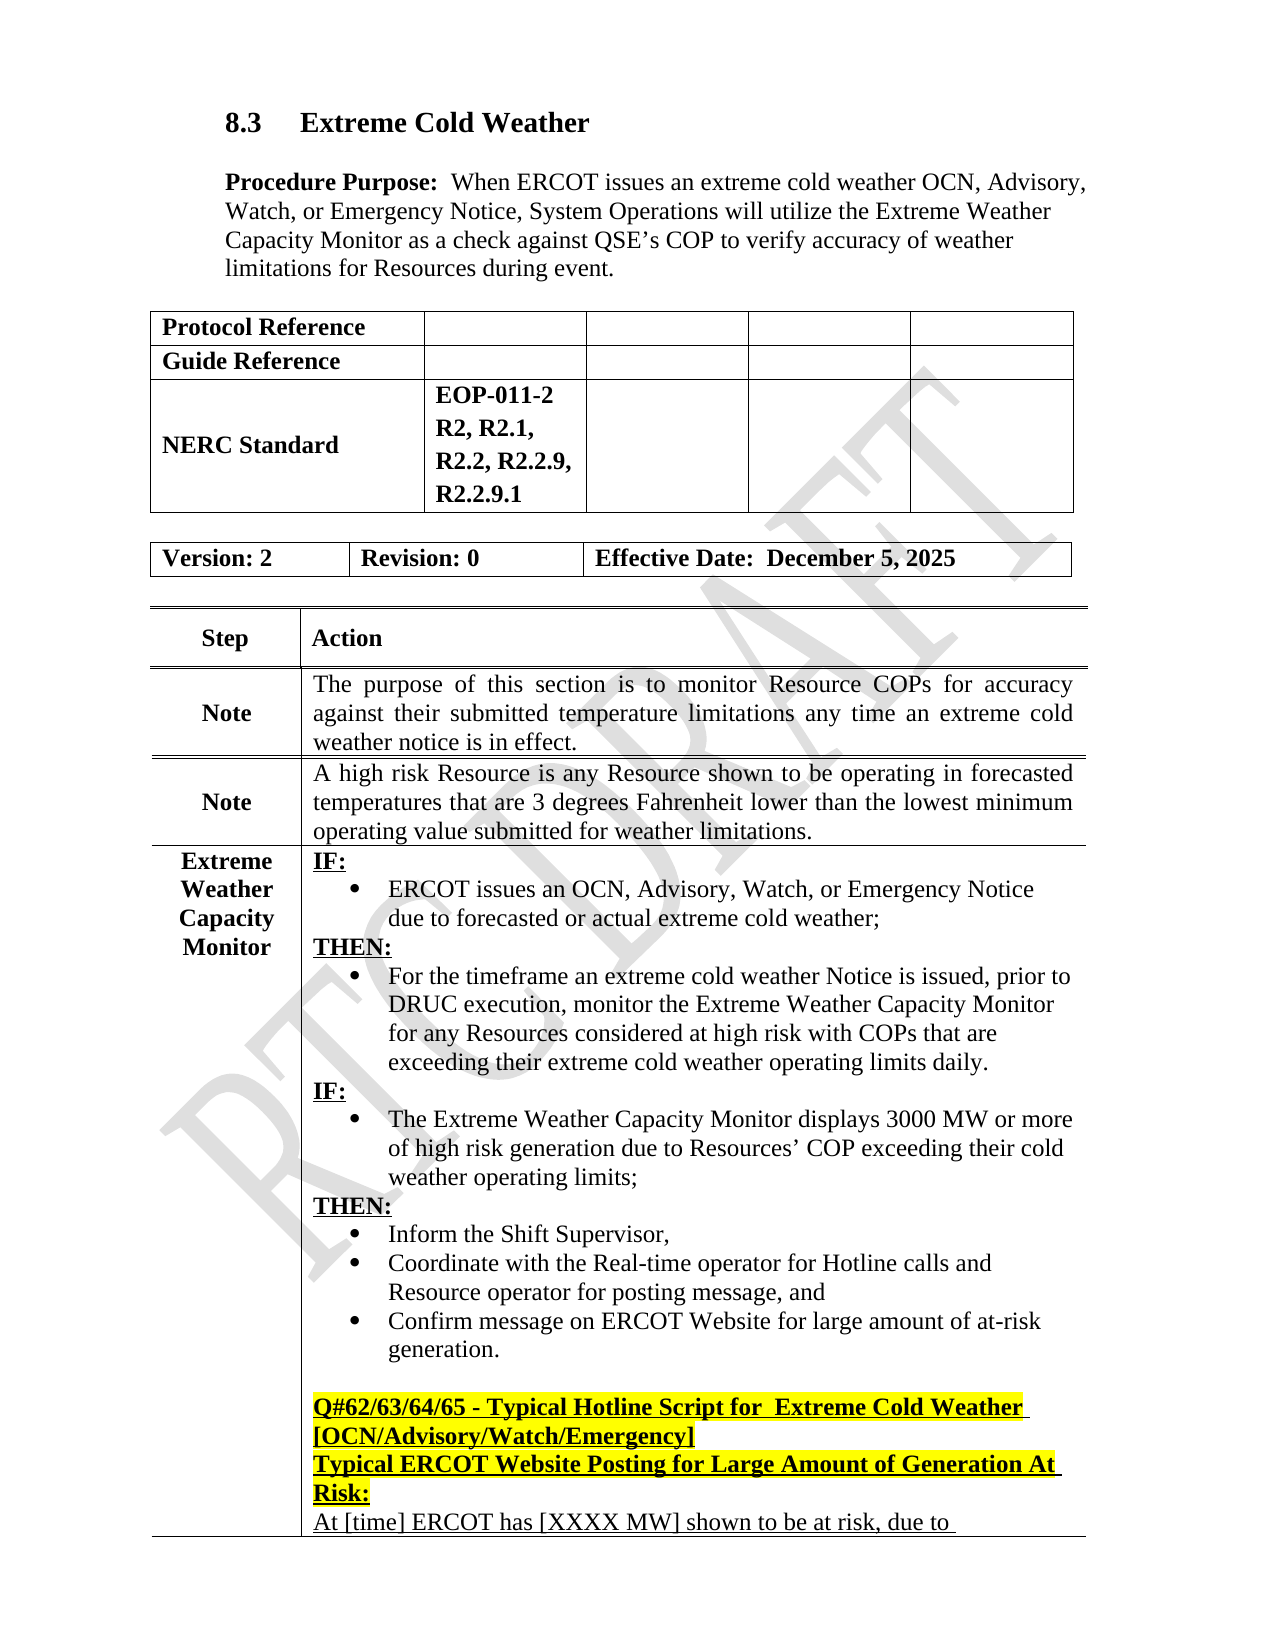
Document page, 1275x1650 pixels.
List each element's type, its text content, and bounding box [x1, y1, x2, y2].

table_cell [587, 346, 748, 379]
table_header Revision: 0 [350, 543, 583, 576]
table_cell NERC Standard [151, 380, 424, 512]
table_cell [425, 346, 586, 379]
table_header Action [301, 609, 1087, 666]
table_header Step [150, 609, 300, 666]
text Procedure Purpose: When ERCOT issues an extreme cold weather OCN, Advisory, Watch, or Emergency Notice, System Operations will utilize the Extreme Weather Capacity Monitor as a check against QSE’s COP to verify accuracy of weather limitations for Resources during event. [225, 167, 1087, 282]
table_cell [911, 346, 1073, 379]
table_cell EOP-011-2 R2, R2.1, R2.2, R2.2.9, R2.2.9.1 [425, 380, 586, 512]
table_cell Guide Reference [151, 346, 424, 379]
table_cell [587, 380, 748, 512]
table_header Version: 2 [151, 543, 349, 576]
table_cell A high risk Resource is any Resource shown to be operating in forecasted temperatures that are 3 degrees Fahrenheit lower than the lowest minimum operating value submitted for weather limitations. [302, 759, 1086, 845]
table_header [911, 312, 1073, 345]
table_cell [749, 380, 910, 512]
table_cell Extreme Weather Capacity Monitor [152, 846, 301, 1536]
table_cell [911, 380, 1073, 512]
table_header [425, 312, 586, 345]
table_header Protocol Reference [151, 312, 424, 345]
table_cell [302, 846, 1086, 1536]
table_cell [749, 346, 910, 379]
table_cell The purpose of this section is to monitor Resource COPs for accuracy against their submitted temperature limitations any time an extreme cold weather notice is in effect. [302, 669, 1086, 755]
table_cell Note [152, 669, 301, 755]
subtitle 8.3 Extreme Cold Weather [225, 105, 1087, 138]
table_header [587, 312, 748, 345]
table_header [749, 312, 910, 345]
table_cell Note [152, 759, 301, 845]
table_header Effective Date: December 5, 2025 [584, 543, 1071, 576]
